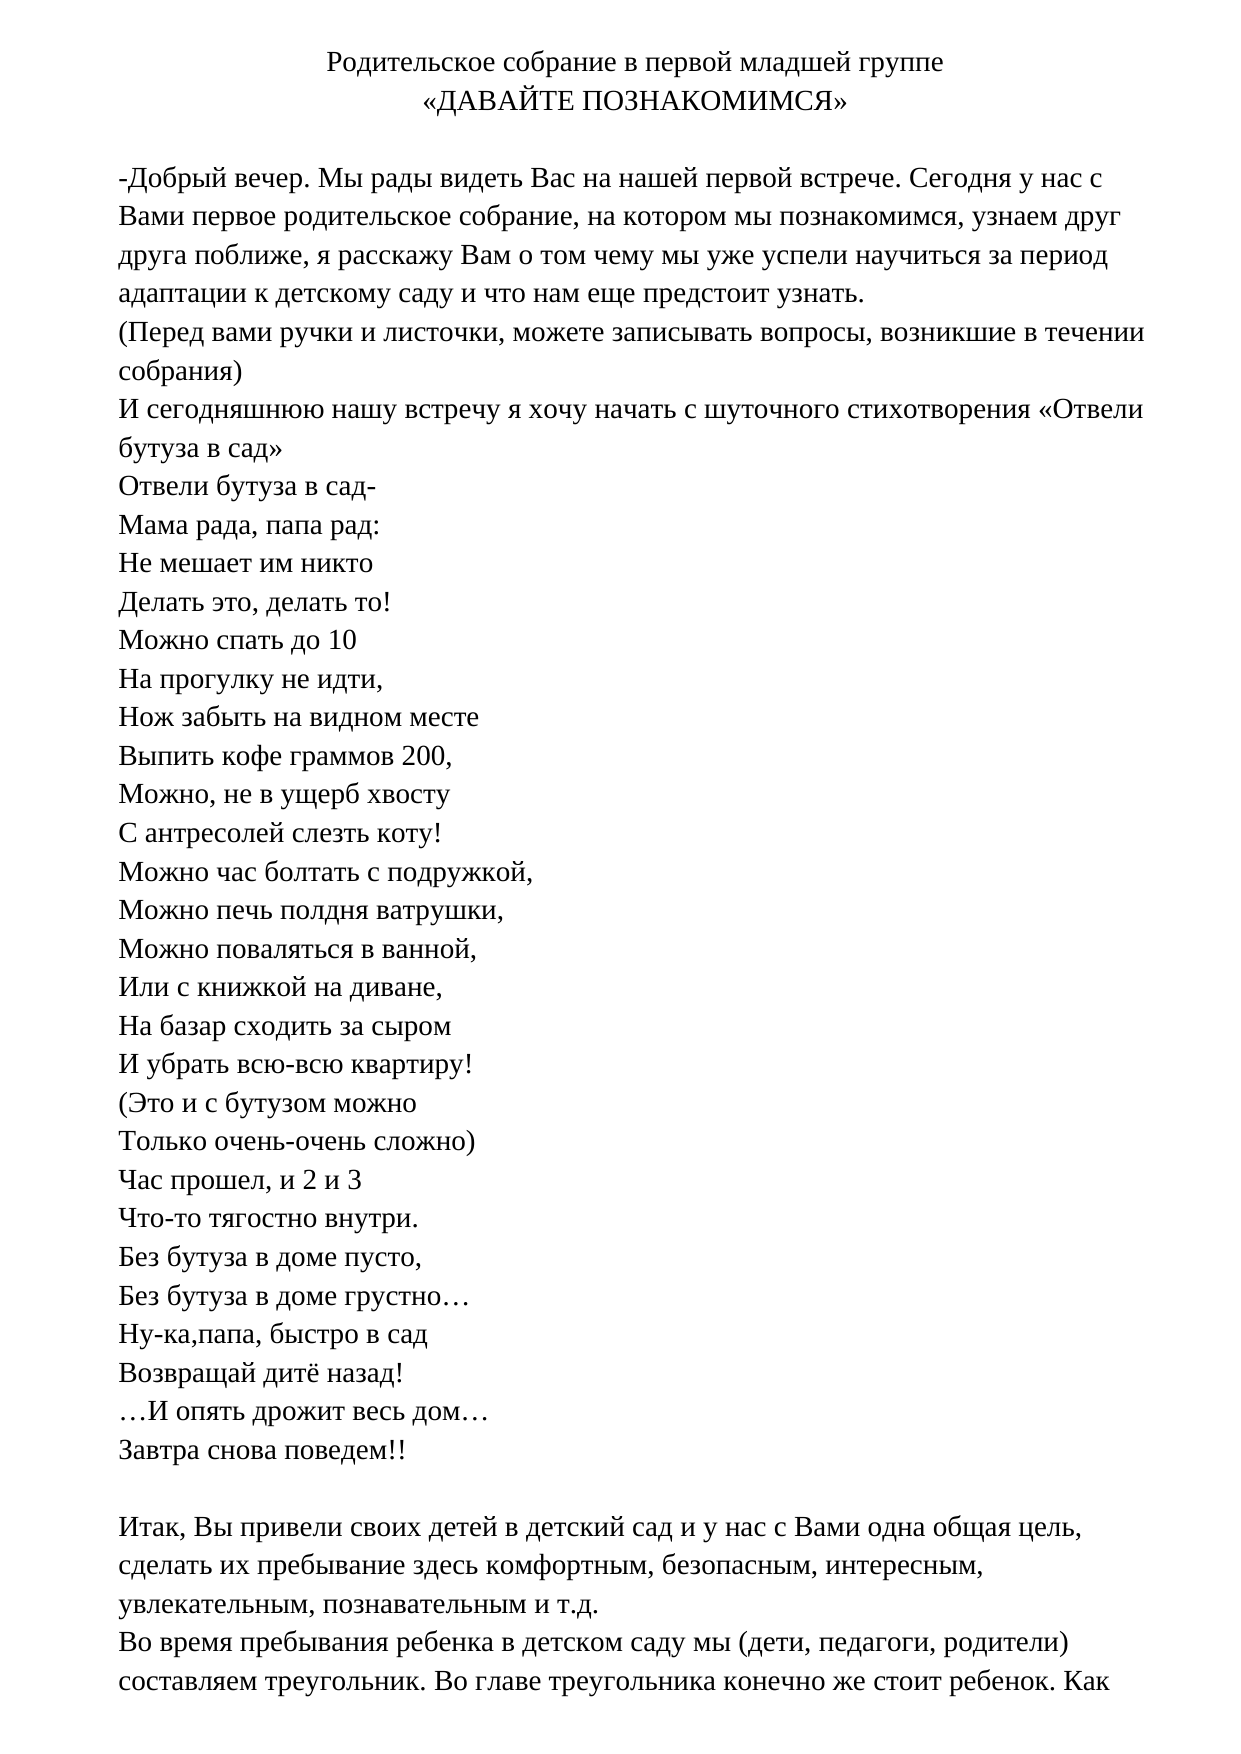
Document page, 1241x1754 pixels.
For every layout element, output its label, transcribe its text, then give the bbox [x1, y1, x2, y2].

text Ну-ка,папа, быстро в сад [118, 1316, 1152, 1350]
text Что-то тягостно внутри. [118, 1201, 1152, 1234]
text -Добрый вечер. Мы рады видеть Вас на нашей первой встрече. Сегодня у нас с Вами первое родительское собрание, на котором мы познакомимся, узнаем друг друга поближе, я расскажу Вам о том чему мы уже успели научиться за период адаптации к детскому саду и что нам еще предстоит узнать. [118, 160, 1152, 309]
text Можно, не в ущерб хвосту С антресолей слезть коту! [118, 777, 1152, 849]
text (Это и с бутузом можно [118, 1085, 1152, 1118]
text Час прошел, и 2 и 3 [118, 1162, 1152, 1196]
text Выпить кофе граммов 200, [118, 738, 1152, 772]
text И сегодняшнюю нашу встречу я хочу начать с шуточного стихотворения «Отвели бутуза в сад» [118, 391, 1152, 463]
text Можно час болтать с подружкой, [118, 854, 1152, 887]
text На базар сходить за сыром [118, 1008, 1152, 1041]
text Или с книжкой на диване, [118, 969, 1152, 1003]
text Не мешает им никто [118, 545, 1152, 579]
text Делать это, делать то! [118, 584, 1152, 617]
text Отвели бутуза в сад- [118, 468, 1152, 502]
text Родительское собрание в первой младшей группе [118, 44, 1152, 78]
text Только очень-очень сложно) [118, 1123, 1152, 1157]
text Можно печь полдня ватрушки, [118, 892, 1152, 926]
text Без бутуза в доме пусто, [118, 1239, 1152, 1273]
text Возвращай дитё назад! [118, 1355, 1152, 1388]
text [118, 1624, 1152, 1697]
text Можно поваляться в ванной, [118, 931, 1152, 964]
text Можно спать до 10 [118, 622, 1152, 656]
text Нож забыть на видном месте [118, 699, 1152, 733]
text Итак, Вы привели своих детей в детский сад и у нас с Вами одна общая цель, сделать их пребывание здесь комфортным, безопасным, интересным, увлекательным, познавательным и т.д. [118, 1509, 1152, 1619]
text Завтра снова поведем!! [118, 1432, 1152, 1465]
text (Перед вами ручки и листочки, можете записывать вопросы, возникшие в течении собрания) [118, 314, 1152, 386]
text И убрать всю-всю квартиру! [118, 1046, 1152, 1080]
text «ДАВАЙТЕ ПОЗНАКОМИМСЯ» [118, 83, 1152, 116]
text Без бутуза в доме грустно… [118, 1278, 1152, 1311]
text …И опять дрожит весь дом… [118, 1393, 1152, 1427]
text На прогулку не идти, [118, 661, 1152, 694]
text Мама рада, папа рад: [118, 507, 1152, 540]
